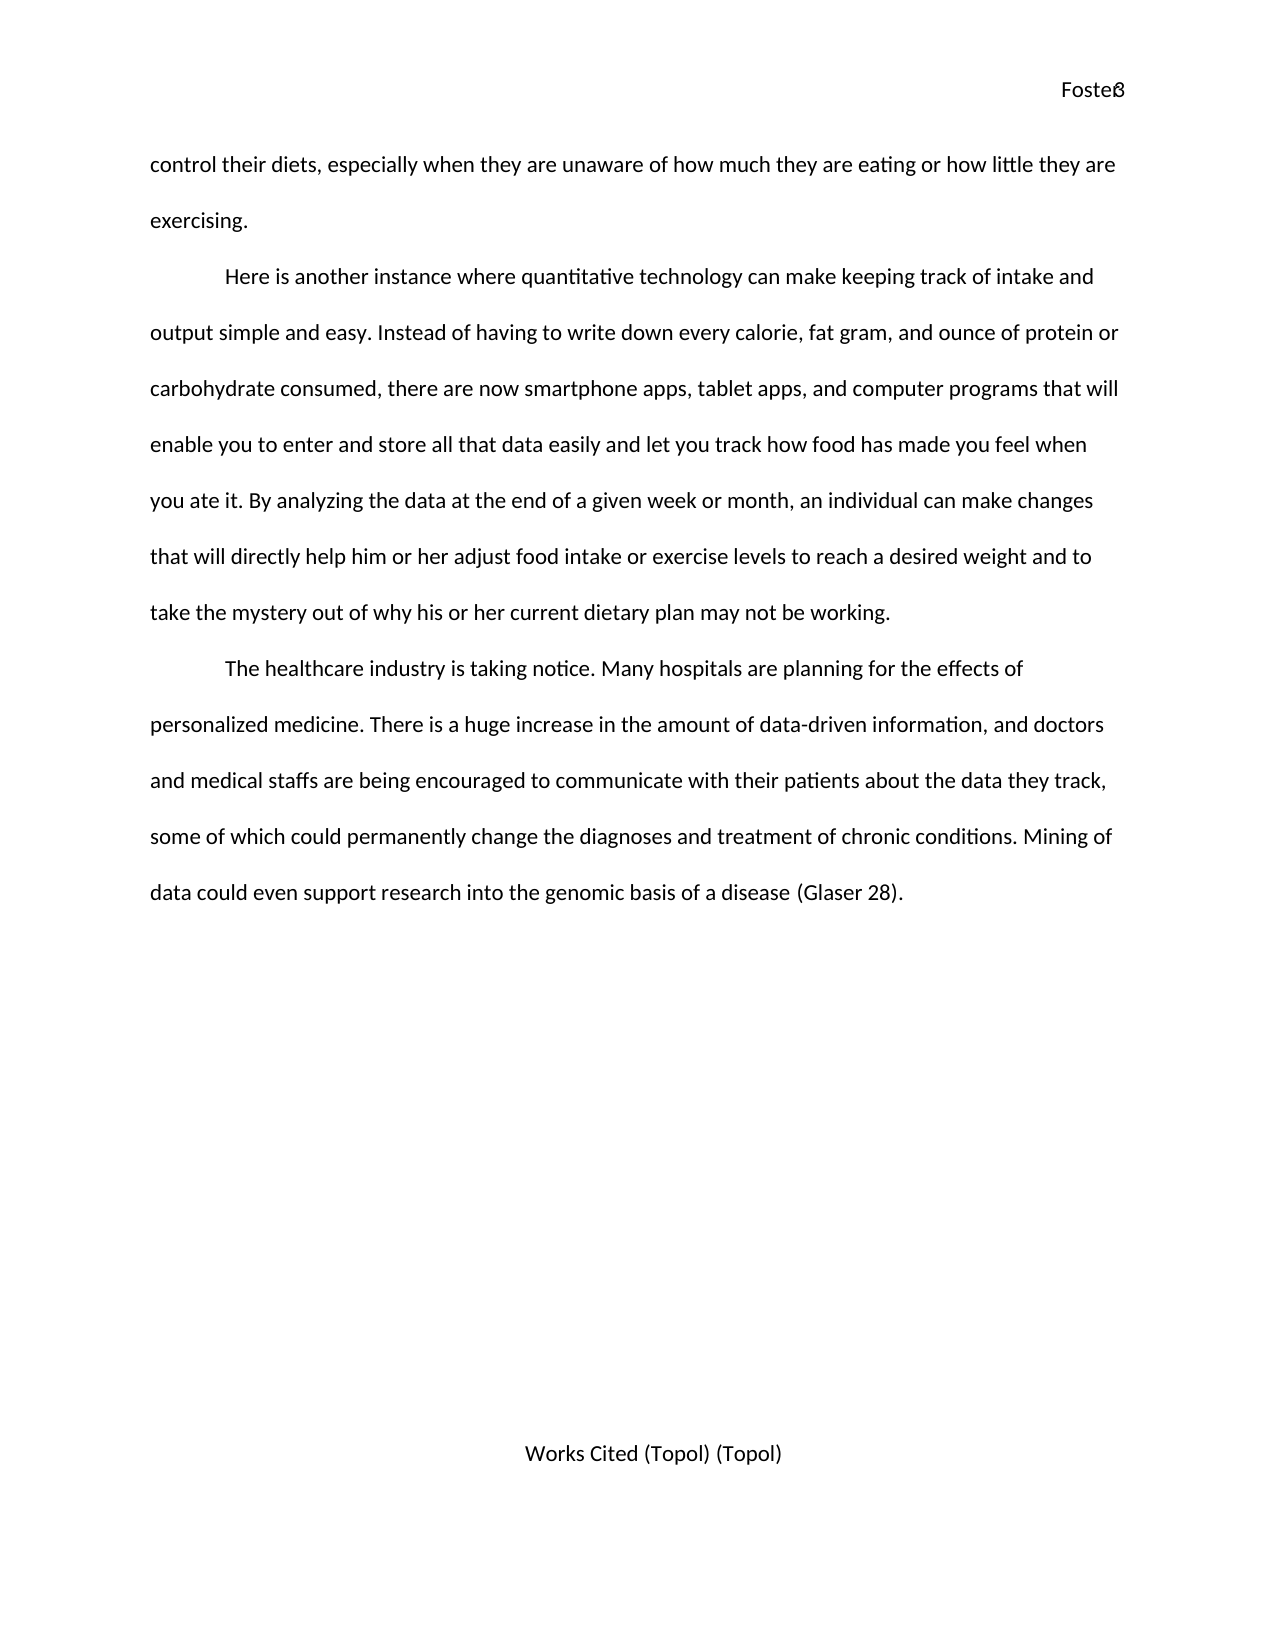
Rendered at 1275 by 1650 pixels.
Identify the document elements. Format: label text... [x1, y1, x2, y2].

text Here is another instance where quantitative technology can make keeping track of intake and output simple and easy. Instead of having to write down every calorie, fat gram, and ounce of protein or carbohydrate consumed, there are now smartphone apps, tablet apps, and computer programs that will enable you to enter and store all that data easily and let you track how food has made you feel when you ate it. By analyzing the data at the end of a given week or month, an individual can make changes that will directly help him or her adjust food intake or exercise levels to reach a desired weight and to take the mystery out of why his or her current dietary plan may not be working. [150, 262, 1125, 626]
text Works Cited [150, 1439, 1125, 1467]
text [150, 150, 1125, 234]
text The healthcare industry is taking notice. Many hospitals are planning for the effects of personalized medicine. There is a huge increase in the amount of data-driven information, and doctors and medical staffs are being encouraged to communicate with their patients about the data they track, some of which could permanently change the diagnoses and treatment of chronic conditions. Mining of data could even support research into the genomic basis of a disease. [150, 654, 1125, 907]
